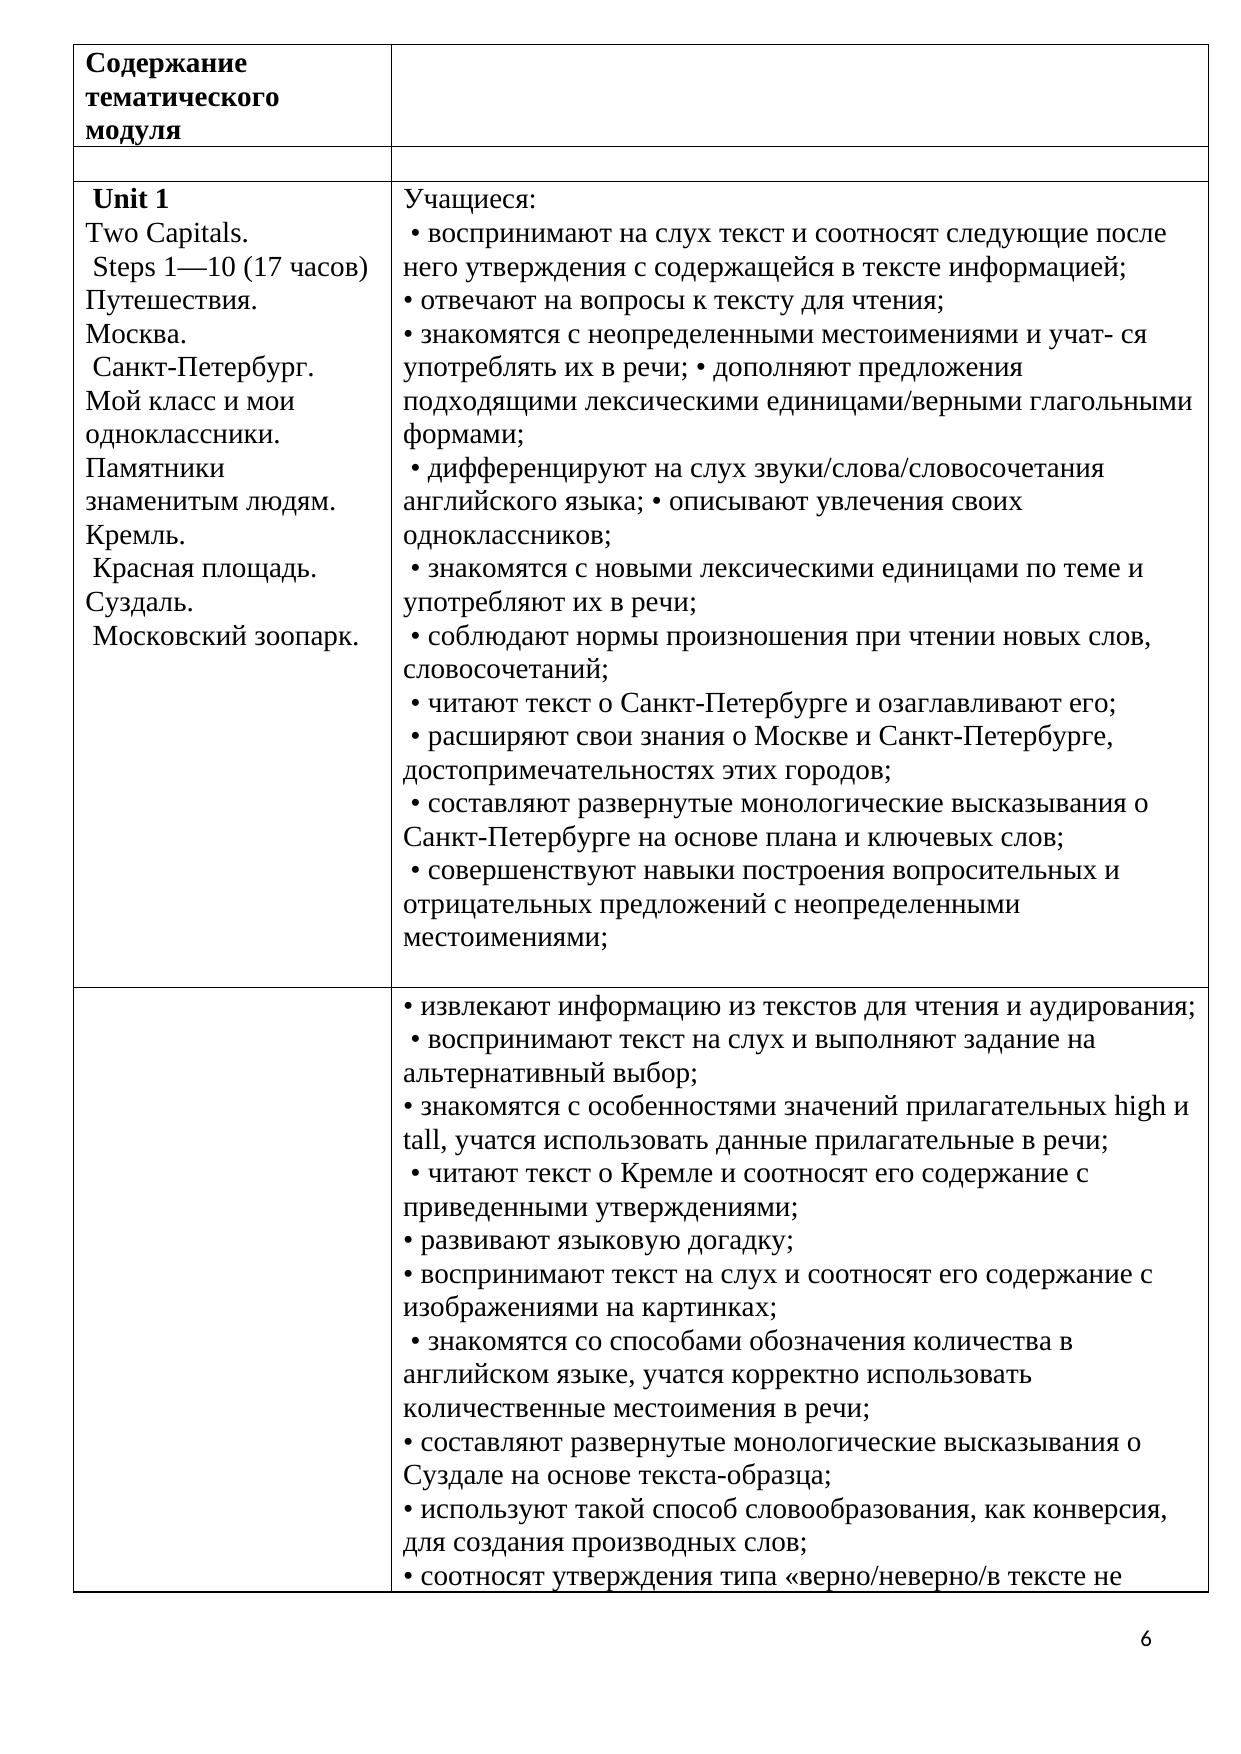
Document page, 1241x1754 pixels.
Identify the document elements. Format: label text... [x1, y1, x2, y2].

table_cell Учащиеся: • воспринимают на слух текст и соотносят следующие после него утверждения с содержащейся в тексте информацией; • отвечают на вопросы к тексту для чтения; • знакомятся с неопределенными местоимениями и учат- ся употреблять их в речи; • дополняют предложения подходящими лексическими единицами/верными глагольными формами; • дифференцируют на слух звуки/слова/словосочетания английского языка; • описывают увлечения своих одноклассников; • знакомятся с новыми лексическими единицами по теме и употребляют их в речи; • соблюдают нормы произношения при чтении новых слов, словосочетаний; • читают текст о Санкт-Петербурге и озаглавливают его; • расширяют свои знания о Москве и Санкт-Петербурге, достопримечательностях этих городов; • составляют развернутые монологические высказывания о Санкт-Петербурге на основе плана и ключевых слов; • совершенствуют навыки построения вопросительных и отрицательных предложений с неопределенными местоимениями; [392, 182, 1208, 987]
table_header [74, 45, 391, 146]
table_cell [392, 147, 1208, 181]
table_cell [392, 988, 1208, 1591]
table_cell [74, 988, 391, 1591]
table_cell [74, 147, 391, 181]
table_cell Unit 1 Two Capitals. Steps 1—10 (17 часов) Путешествия. Москва. Санкт-Петербург. Мой класс и мои одноклассники. Памятники знаменитым людям. Кремль. Красная площадь. Суздаль. Московский зоопарк. [74, 182, 391, 987]
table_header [392, 45, 1208, 146]
